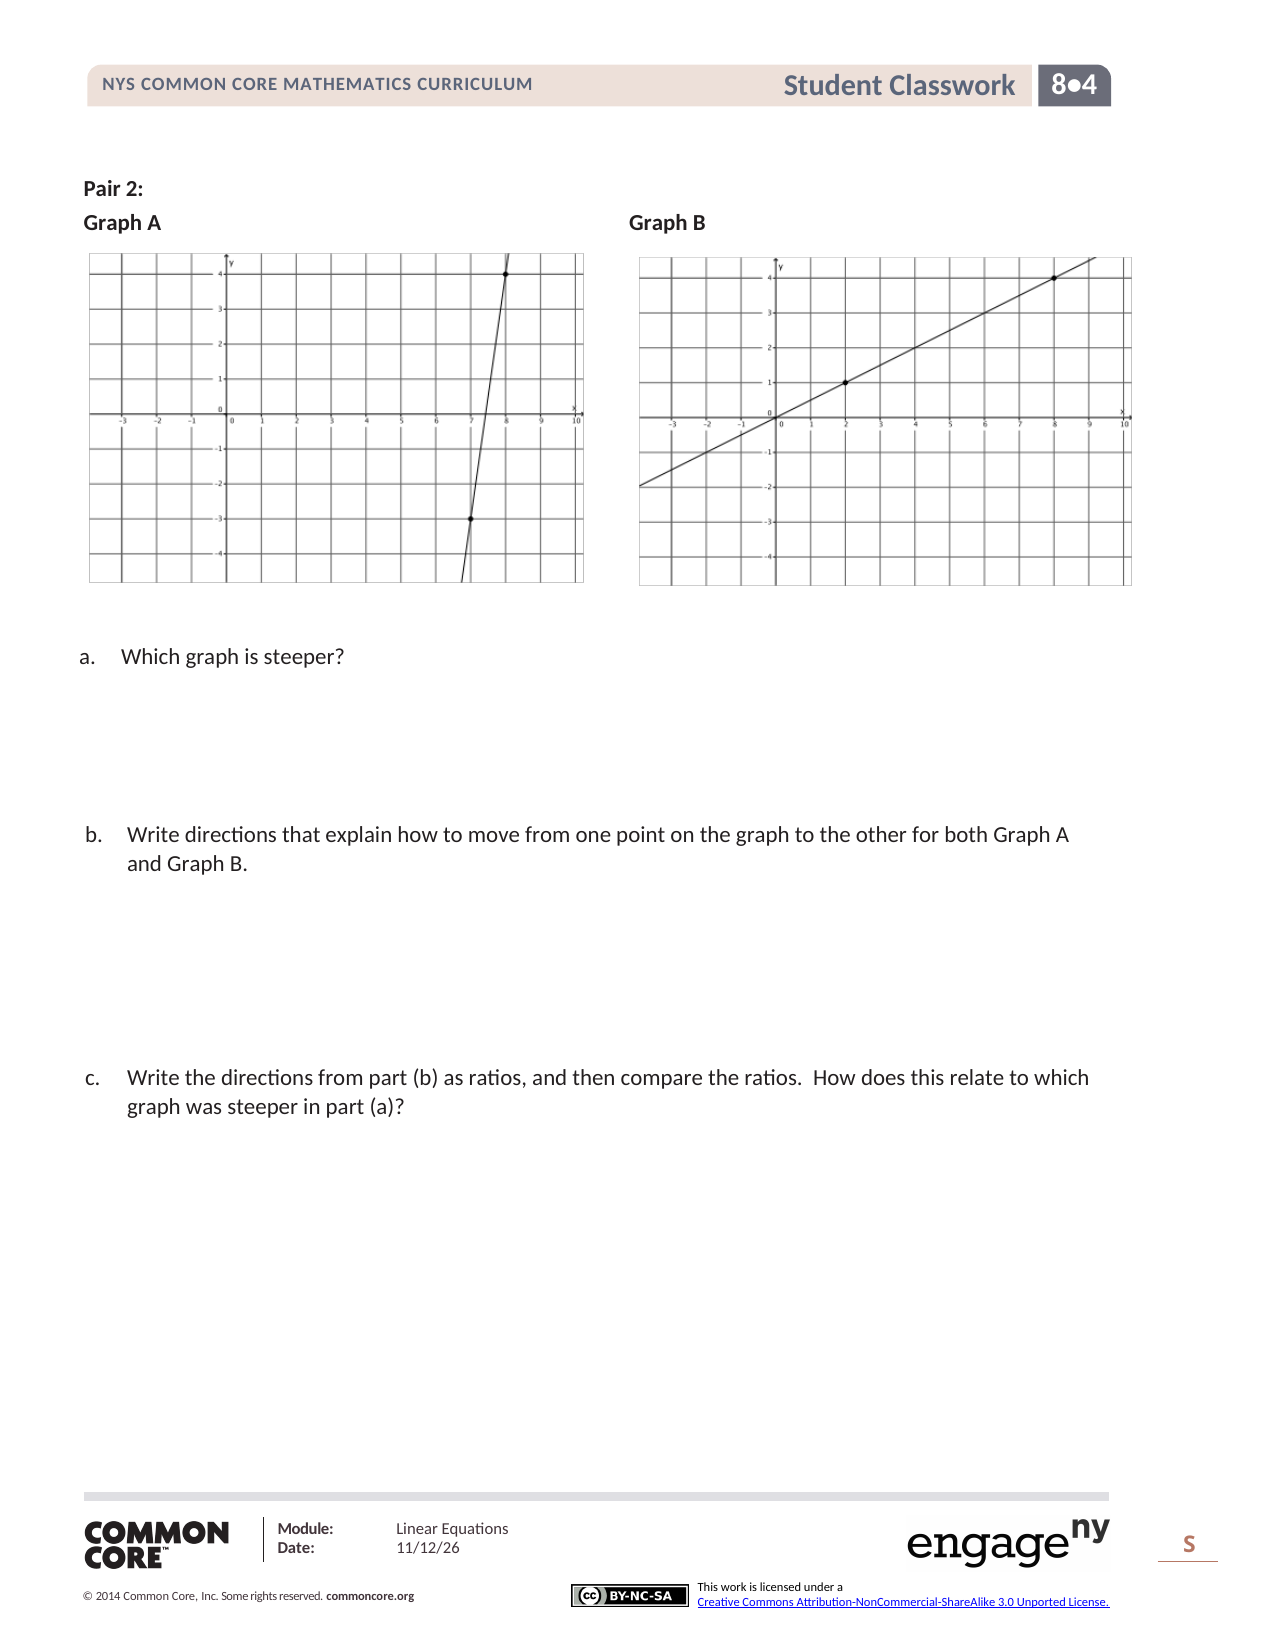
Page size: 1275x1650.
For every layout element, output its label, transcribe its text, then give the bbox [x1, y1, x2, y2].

list Write the directions from part (b) as ratios, and then compare the ratios. How does this relate to which graph was steeper in part (a)? [85, 1063, 1108, 1121]
picture [571, 1584, 689, 1607]
picture [906, 1515, 1111, 1572]
table_header Pair 2: [72, 174, 1152, 208]
table_cell Graph A [72, 208, 618, 600]
list Which graph is steeper? [79, 642, 1108, 670]
picture [80, 1515, 232, 1574]
table_cell Graph B [618, 208, 1152, 600]
list Write directions that explain how to move from one point on the graph to the other for both Graph A and Graph B. [85, 820, 1108, 877]
